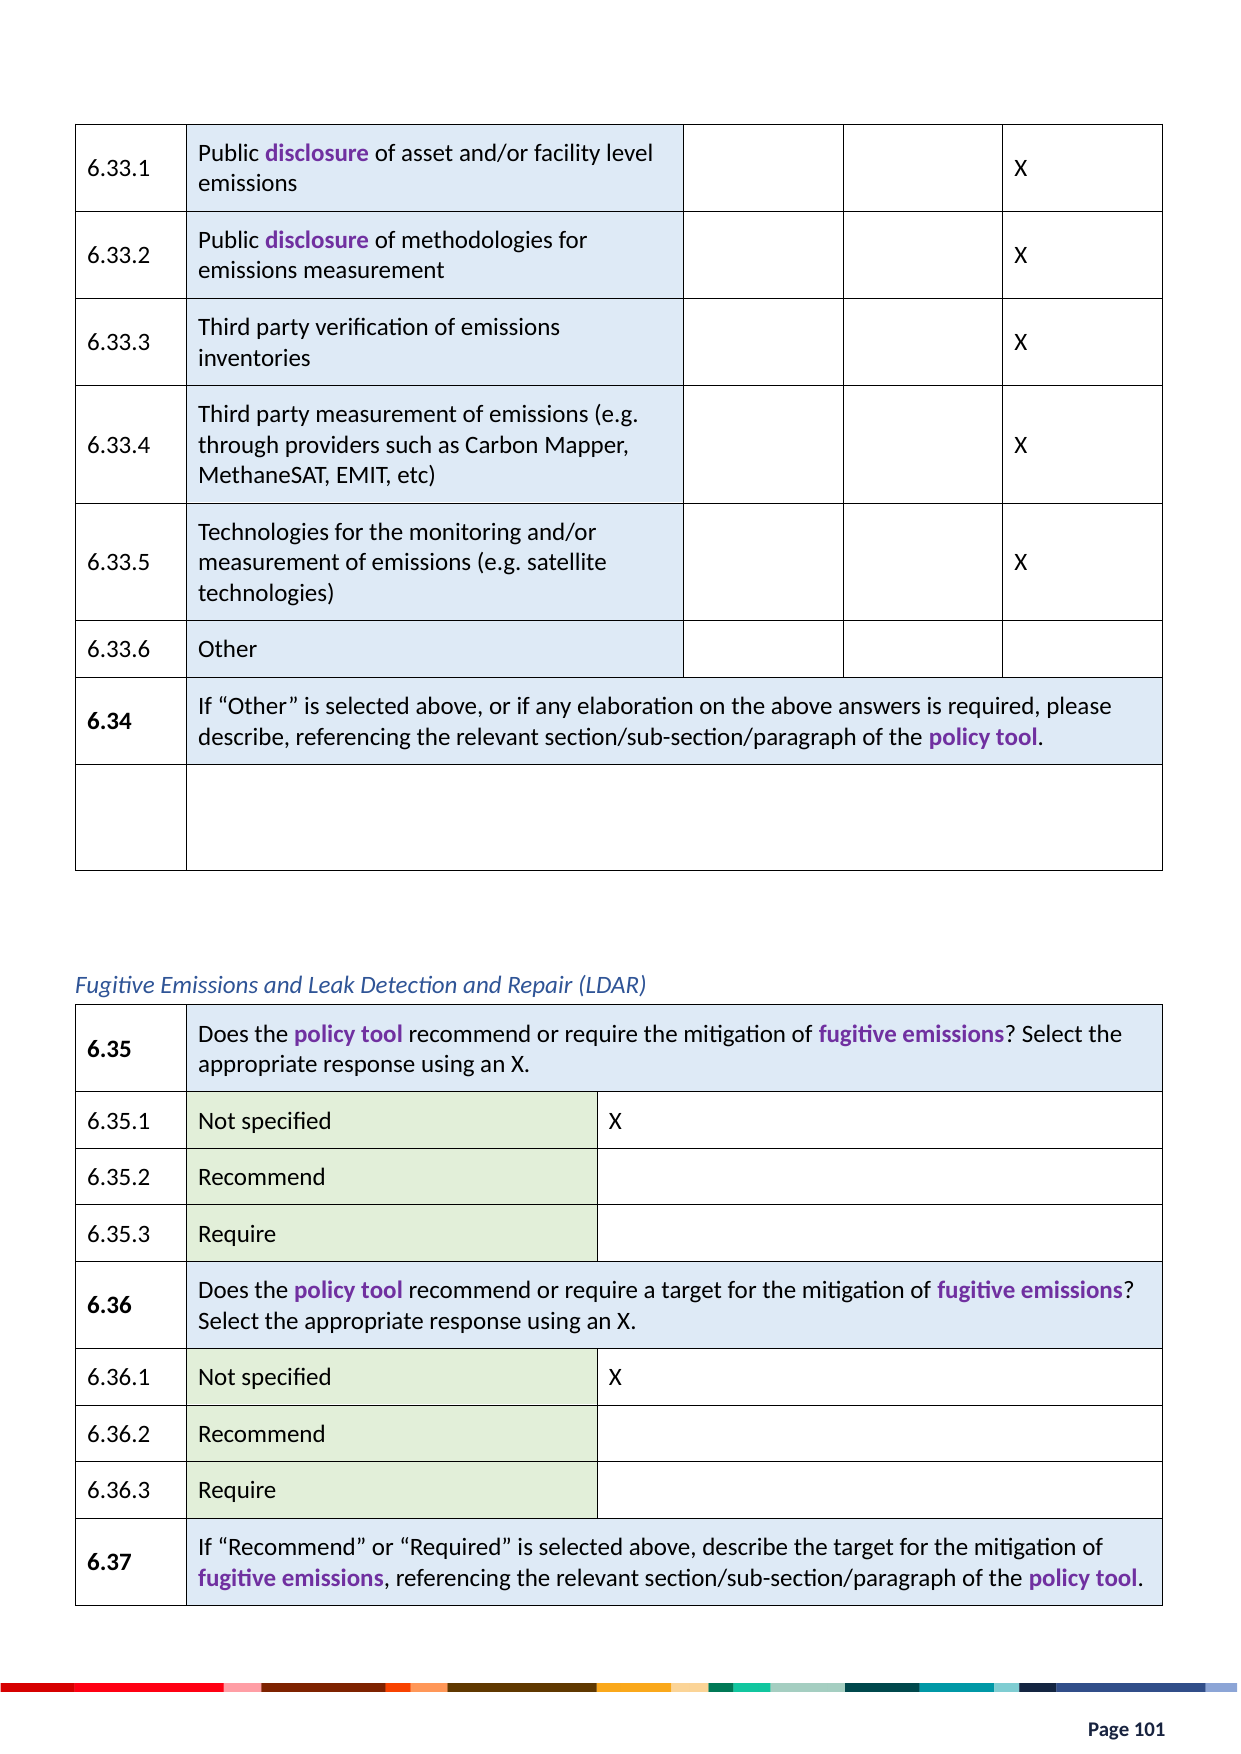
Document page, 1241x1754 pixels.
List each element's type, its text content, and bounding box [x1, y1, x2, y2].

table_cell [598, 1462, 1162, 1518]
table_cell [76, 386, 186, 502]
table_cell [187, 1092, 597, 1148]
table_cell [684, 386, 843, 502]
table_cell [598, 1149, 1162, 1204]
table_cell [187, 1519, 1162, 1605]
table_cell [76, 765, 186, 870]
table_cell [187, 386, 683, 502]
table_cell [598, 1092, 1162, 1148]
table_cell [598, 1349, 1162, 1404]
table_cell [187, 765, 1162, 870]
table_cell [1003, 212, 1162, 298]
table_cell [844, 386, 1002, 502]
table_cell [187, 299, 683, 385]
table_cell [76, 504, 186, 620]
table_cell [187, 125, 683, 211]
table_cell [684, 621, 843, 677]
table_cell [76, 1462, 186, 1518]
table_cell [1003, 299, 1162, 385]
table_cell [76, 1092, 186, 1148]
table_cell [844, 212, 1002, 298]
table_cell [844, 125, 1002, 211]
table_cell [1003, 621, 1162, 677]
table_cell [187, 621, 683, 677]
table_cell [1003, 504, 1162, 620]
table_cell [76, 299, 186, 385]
subtitle Fugitive Emissions and Leak Detection and Repair (LDAR) [75, 969, 1165, 1000]
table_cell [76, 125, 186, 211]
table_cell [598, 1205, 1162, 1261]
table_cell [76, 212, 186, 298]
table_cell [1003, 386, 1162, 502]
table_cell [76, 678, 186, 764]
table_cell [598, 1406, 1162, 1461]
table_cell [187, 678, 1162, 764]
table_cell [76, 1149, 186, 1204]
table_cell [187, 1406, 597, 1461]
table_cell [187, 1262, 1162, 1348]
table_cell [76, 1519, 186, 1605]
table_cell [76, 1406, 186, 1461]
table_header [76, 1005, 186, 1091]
picture [0, 1683, 1236, 1692]
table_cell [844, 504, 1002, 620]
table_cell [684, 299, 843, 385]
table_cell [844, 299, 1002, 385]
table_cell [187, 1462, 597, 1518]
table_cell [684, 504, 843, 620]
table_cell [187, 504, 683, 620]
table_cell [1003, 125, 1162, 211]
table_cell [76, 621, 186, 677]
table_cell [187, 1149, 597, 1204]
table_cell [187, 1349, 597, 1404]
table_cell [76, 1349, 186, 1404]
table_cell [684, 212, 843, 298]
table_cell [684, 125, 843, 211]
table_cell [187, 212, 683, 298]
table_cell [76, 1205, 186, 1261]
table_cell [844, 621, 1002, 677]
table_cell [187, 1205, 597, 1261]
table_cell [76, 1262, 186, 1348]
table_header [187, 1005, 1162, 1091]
